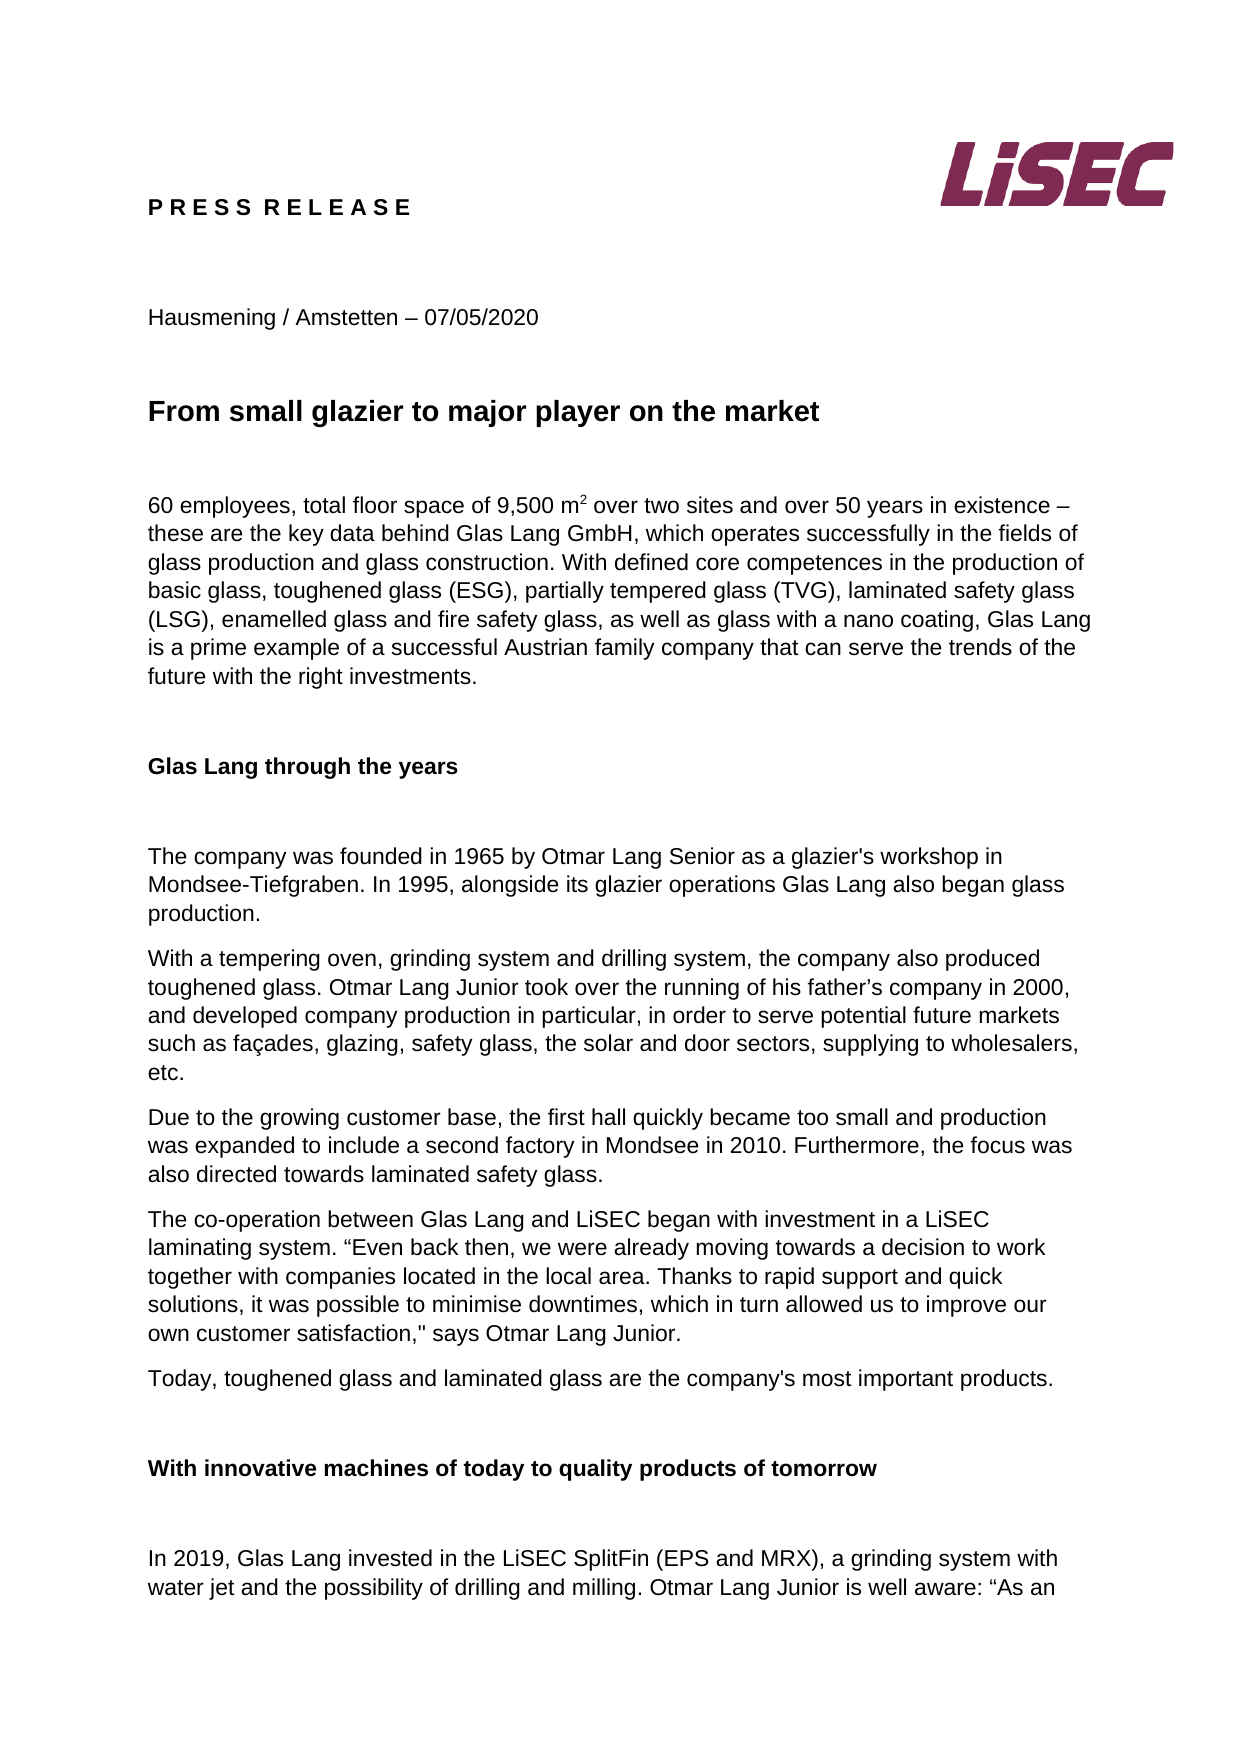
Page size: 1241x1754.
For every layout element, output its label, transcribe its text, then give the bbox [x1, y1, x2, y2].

text With innovative machines of today to quality products of tomorrow [148, 1455, 1093, 1481]
text Hausmening / Amstetten – 07/05/2020 [148, 304, 1093, 330]
text Due to the growing customer base, the first hall quickly became too small and production was expanded to include a second factory in Mondsee in 2010. Furthermore, the focus was also directed towards laminated safety glass. [148, 1104, 1093, 1187]
picture [939, 142, 1173, 205]
text The company was founded in 1965 by Otmar Lang Senior as a glazier's workshop in Mondsee-Tiefgraben. In 1995, alongside its glazier operations Glas Lang also began glass production. [148, 843, 1093, 926]
text With a tempering oven, grinding system and drilling system, the company also produced toughened glass. Otmar Lang Junior took over the running of his father’s company in 2000, and developed company production in particular, in order to serve potential future markets such as façades, glazing, safety glass, the solar and door sectors, supplying to wholesalers, etc. [148, 945, 1093, 1085]
text The co-operation between Glas Lang and LiSEC began with investment in a LiSEC laminating system. “Even back then, we were already moving towards a decision to work together with companies located in the local area. Thanks to rapid support and quick solutions, it was possible to minimise downtimes, which in turn allowed us to improve our own customer satisfaction," says Otmar Lang Junior. [148, 1206, 1093, 1346]
text Today, toughened glass and laminated glass are the company's most important products. [148, 1365, 1093, 1391]
text Glas Lang through the years [148, 753, 1093, 779]
text From small glazier to major player on the market [148, 394, 1093, 428]
text 60 employees, total floor space of 9,500 m2 over two sites and over 50 years in existence – these are the key data behind Glas Lang GmbH, which operates successfully in the fields of glass production and glass construction. With defined core competences in the production of basic glass, toughened glass (ESG), partially tempered glass (TVG), laminated safety glass (LSG), enamelled glass and fire safety glass, as well as glass with a nano coating, Glas Lang is a prime example of a successful Austrian family company that can serve the trends of the future with the right investments. [148, 492, 1093, 689]
